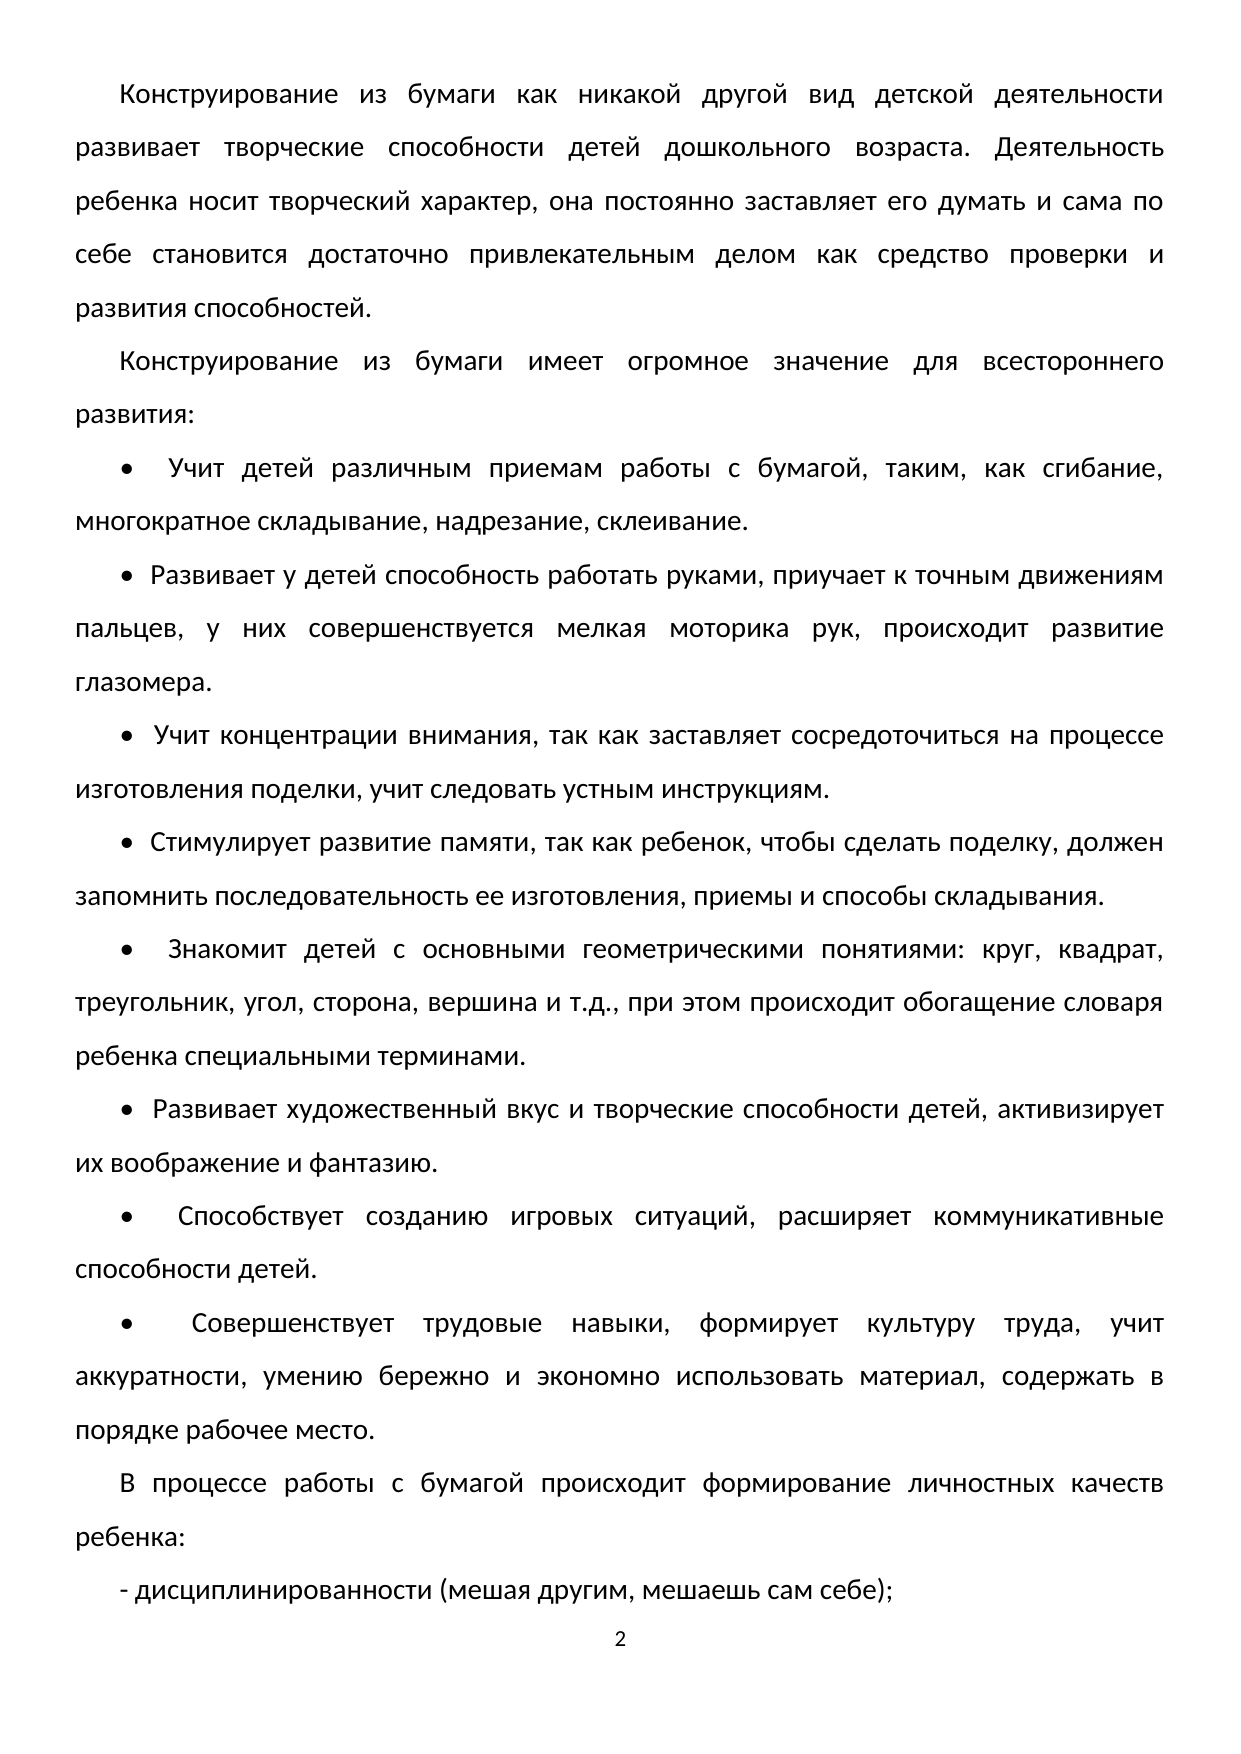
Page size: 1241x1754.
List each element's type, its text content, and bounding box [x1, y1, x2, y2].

text В процессе работы с бумагой происходит формирование личностных качеств ребенка: [75, 1464, 1165, 1553]
text • Способствует созданию игровых ситуаций, расширяет коммуникативные способности детей. [75, 1197, 1165, 1286]
text Конструирование из бумаги как никакой другой вид детской деятельности развивает творческие способности детей дошкольного возраста. Деятельность ребенка носит творческий характер, она постоянно заставляет его думать и сама по себе становится достаточно привлекательным делом как средство проверки и развития способностей. [75, 75, 1165, 324]
text • Учит концентрации внимания, так как заставляет сосредоточиться на процессе изготовления поделки, учит следовать устным инструкциям. [75, 716, 1165, 805]
text Конструирование из бумаги имеет огромное значение для всестороннего развития: [75, 342, 1165, 431]
text • Учит детей различным приемам работы с бумагой, таким, как сгибание, многократное складывание, надрезание, склеивание. [75, 449, 1165, 538]
text • Знакомит детей с основными геометрическими понятиями: круг, квадрат, треугольник, угол, сторона, вершина и т.д., при этом происходит обогащение словаря ребенка специальными терминами. [75, 930, 1165, 1072]
text • Развивает у детей способность работать руками, приучает к точным движениям пальцев, у них совершенствуется мелкая моторика рук, происходит развитие глазомера. [75, 556, 1165, 698]
text • Стимулирует развитие памяти, так как ребенок, чтобы сделать поделку, должен запомнить последовательность ее изготовления, приемы и способы складывания. [75, 823, 1165, 912]
text • Развивает художественный вкус и творческие способности детей, активизирует их воображение и фантазию. [75, 1090, 1165, 1179]
text - дисциплинированности (мешая другим, мешаешь сам себе); [75, 1571, 1165, 1607]
text • Совершенствует трудовые навыки, формирует культуру труда, учит аккуратности, умению бережно и экономно использовать материал, содержать в порядке рабочее место. [75, 1304, 1165, 1447]
